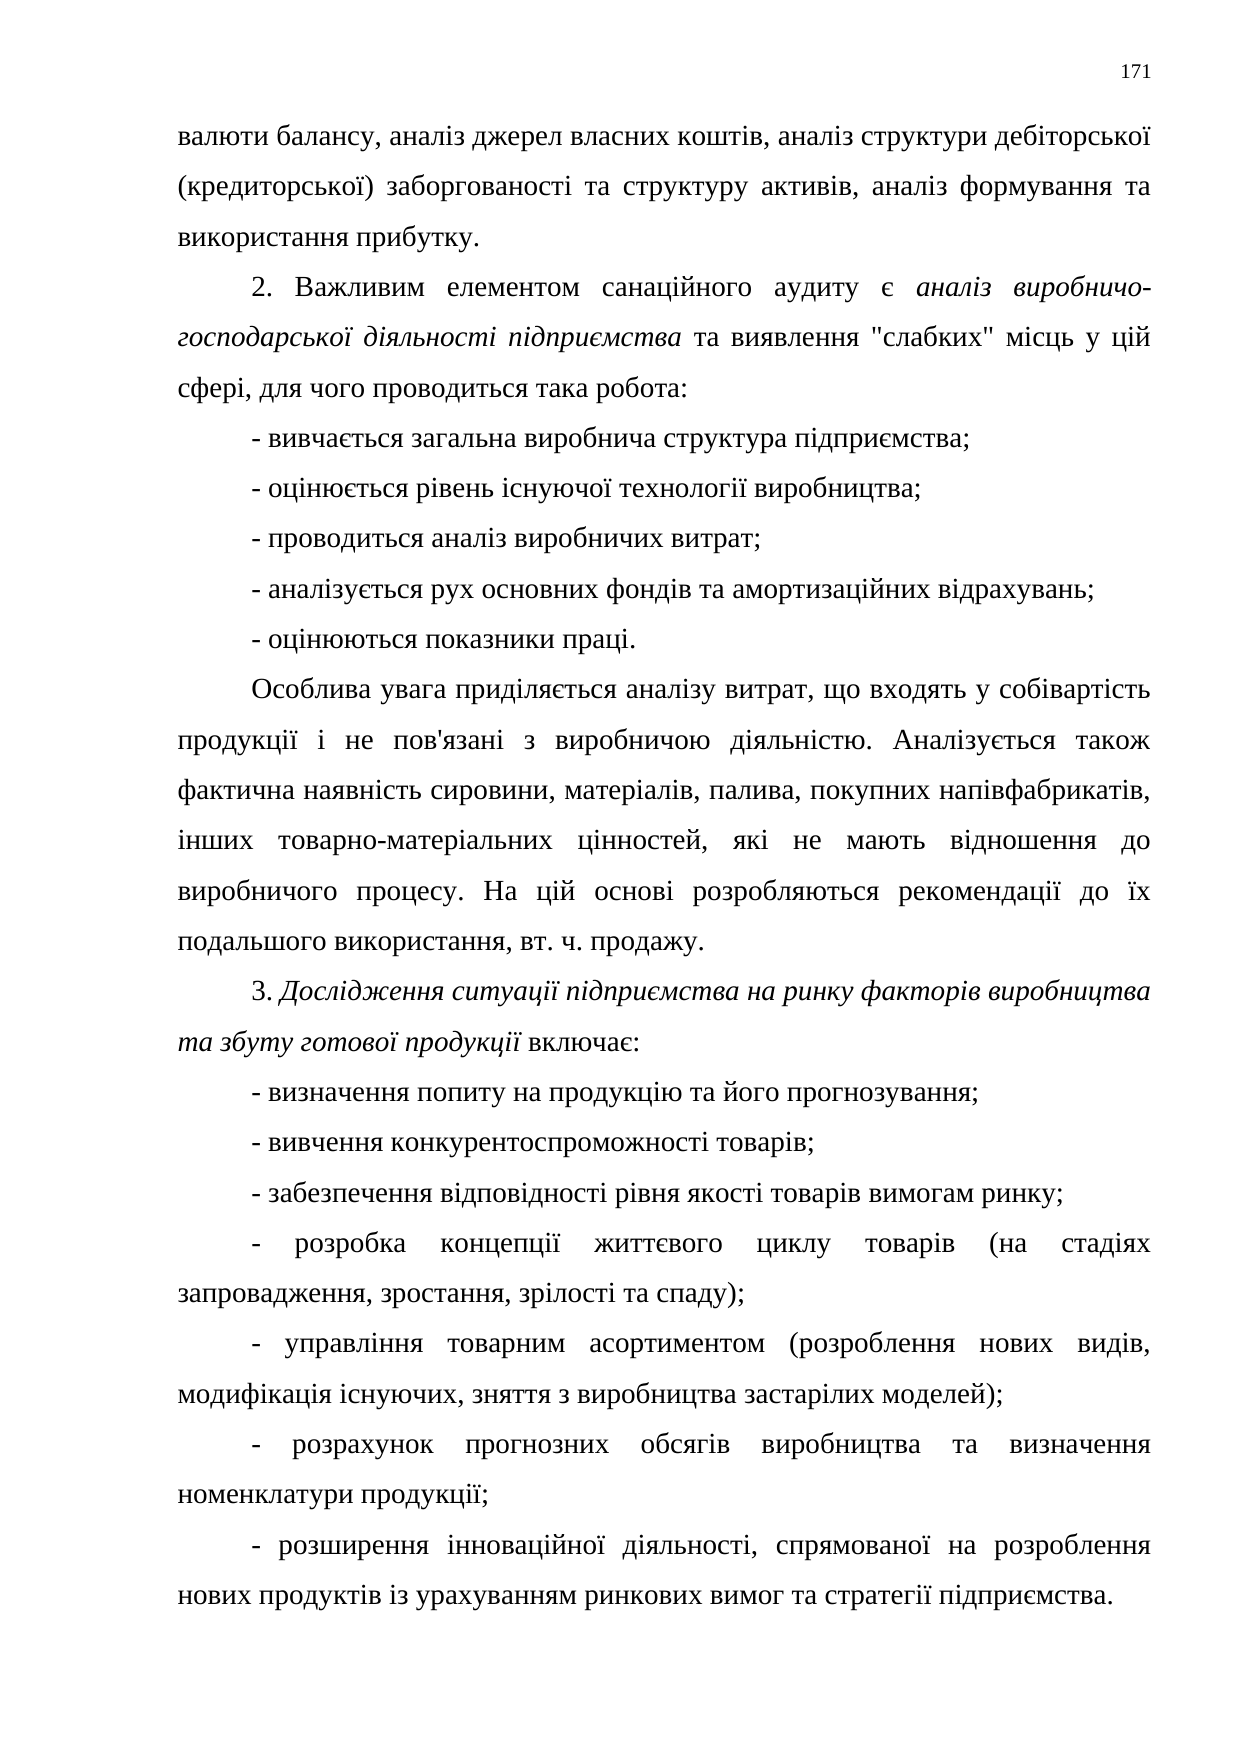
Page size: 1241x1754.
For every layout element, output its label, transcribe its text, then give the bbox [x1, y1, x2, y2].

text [177, 118, 1152, 252]
text - оцінюються показники праці. [177, 621, 1152, 655]
text - оцінюється рівень існуючої технології виробництва; [177, 470, 1152, 504]
text - вивчається загальна виробнича структура підприємства; [177, 420, 1152, 453]
text - проводиться аналіз виробничих витрат; [177, 521, 1152, 554]
text - вивчення конкурентоспроможності товарів; [177, 1124, 1152, 1158]
text - розробка концепції життєвого циклу товарів (на стадіях запровадження, зростання, зрілості та спаду); [177, 1225, 1152, 1309]
text - забезпечення відповідності рівня якості товарів вимогам ринку; [177, 1175, 1152, 1208]
text 3. Дослідження ситуації підприємства на ринку факторів виробництва та збуту готової продукції включає: [177, 973, 1152, 1057]
text - розширення інноваційної діяльності, спрямованої на розроблення нових продуктів із урахуванням ринкових вимог та стратегії підприємства. [177, 1527, 1152, 1611]
text Особлива увага приділяється аналізу витрат, що входять у собівартість продукції і не пов'язані з виробничою діяльністю. Аналізується також фактична наявність сировини, матеріалів, палива, покупних напівфабрикатів, інших товарно-матеріальних цінностей, які не мають відношення до виробничого процесу. На цій основі розробляються рекомендації до їх подальшого використання, вт. ч. продажу. [177, 672, 1152, 957]
text 2. Важливим елементом санаційного аудиту є аналіз виробничо-господарської діяльності підприємства та виявлення "слабких" місць у цій сфері, для чого проводиться така робота: [177, 269, 1152, 403]
text - аналізується рух основних фондів та амортизаційних відрахувань; [177, 571, 1152, 604]
text - визначення попиту на продукцію та його прогнозування; [177, 1074, 1152, 1108]
text - розрахунок прогнозних обсягів виробництва та визначення номенклатури продукції; [177, 1426, 1152, 1510]
text - управління товарним асортиментом (розроблення нових видів, модифікація існуючих, зняття з виробництва застарілих моделей); [177, 1326, 1152, 1409]
